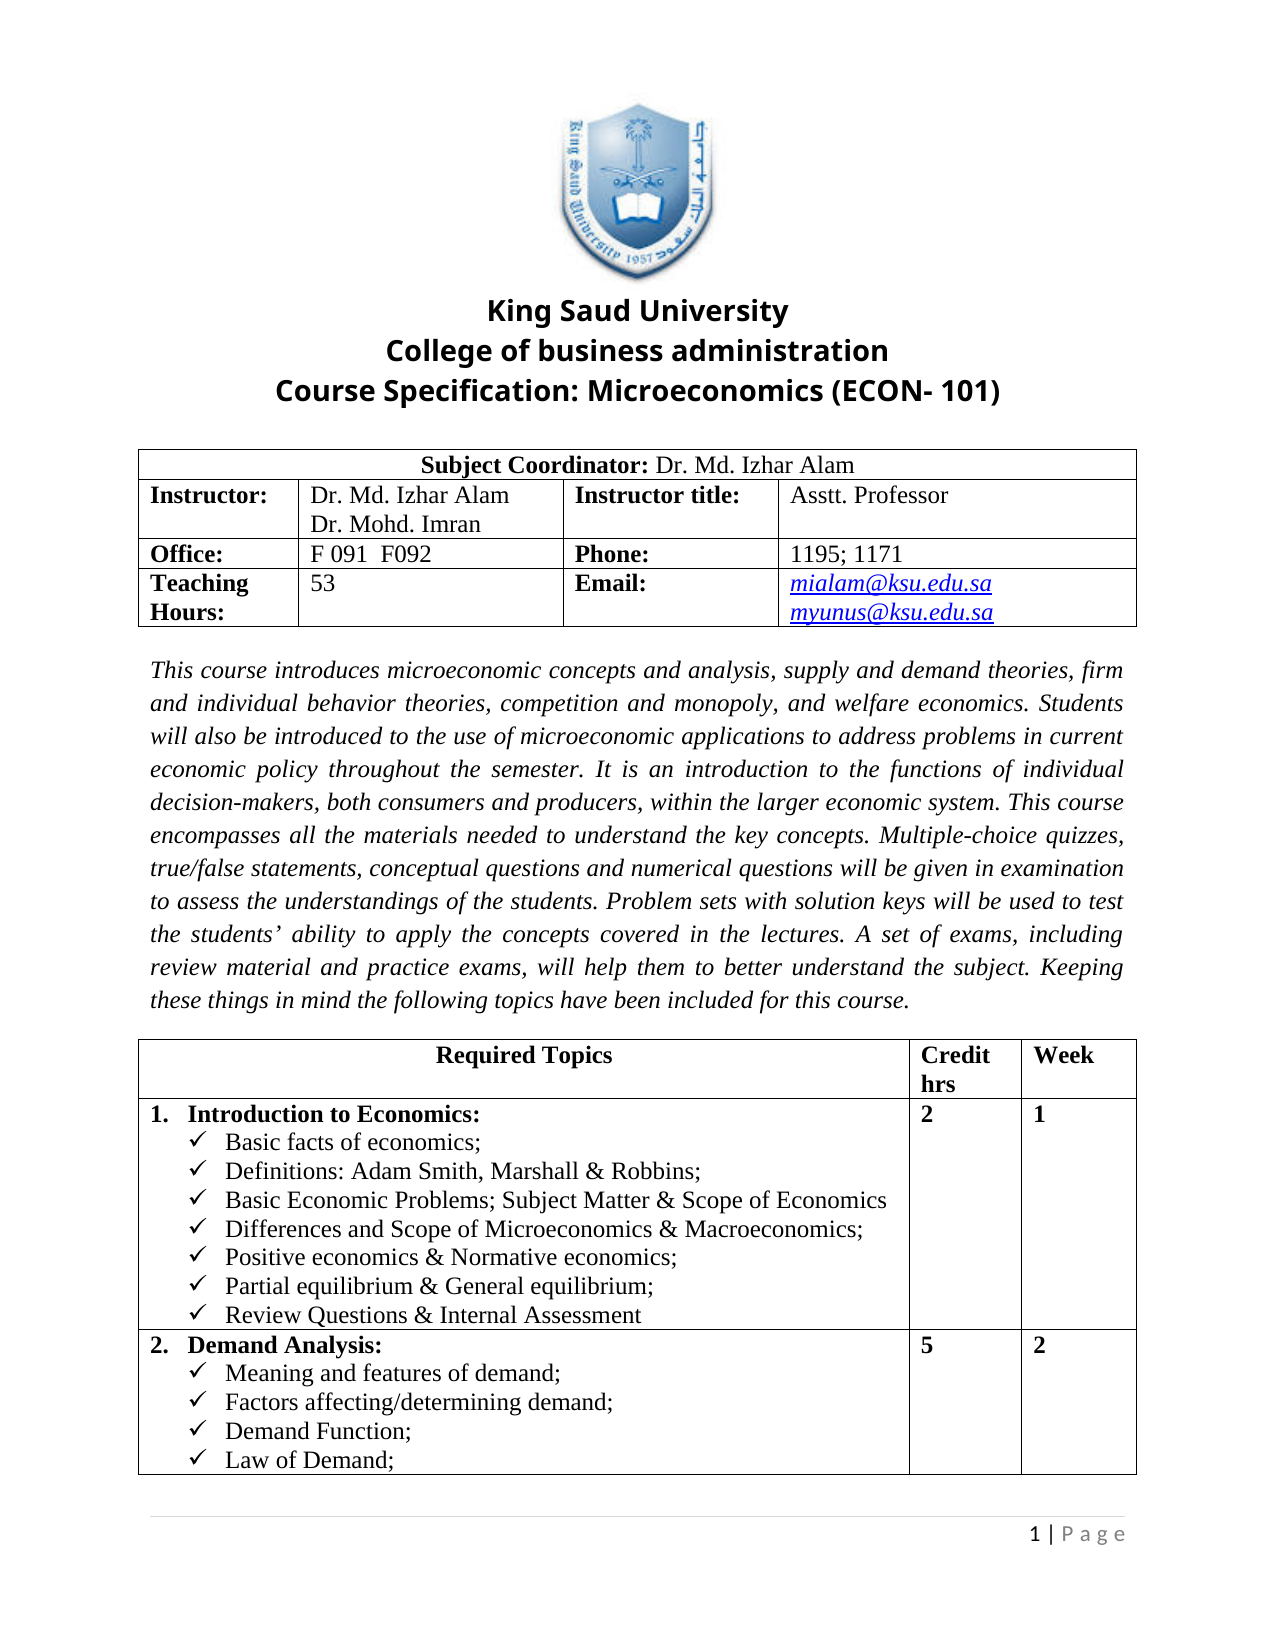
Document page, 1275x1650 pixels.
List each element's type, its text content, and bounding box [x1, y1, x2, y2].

table_header Required Topics [139, 1040, 909, 1098]
table_cell Email: [564, 569, 778, 626]
table_header Week [1022, 1040, 1136, 1098]
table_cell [139, 1330, 909, 1473]
text College of business administration [150, 330, 1125, 370]
table_cell mialam@ksu.edu.sa myunus@ksu.edu.sa [779, 569, 1136, 626]
table_cell 2 [910, 1099, 1021, 1329]
text Course Specification: Microeconomics (ECON- 101) [150, 370, 1125, 409]
table_cell Dr. Md. Izhar Alam Dr. Mohd. Imran [299, 480, 563, 538]
text King Saud University [150, 291, 1125, 330]
table_cell Asstt. Professor [779, 480, 1136, 538]
table_cell 2 [1022, 1330, 1136, 1473]
table_cell Office: [139, 539, 298, 567]
table_header Subject Coordinator: Dr. Md. Izhar Alam [139, 450, 1136, 479]
table_cell Instructor: [139, 480, 298, 538]
table_cell Instructor title: [564, 480, 778, 538]
text This course introduces microeconomic concepts and analysis, supply and demand theories, firm and individual behavior theories, competition and monopoly, and welfare economics. Students will also be introduced to the use of microeconomic applications to address problems in current economic policy throughout the semester. It is an introduction to the functions of individual decision-makers, both consumers and producers, within the larger economic system. This course encompasses all the materials needed to understand the key concepts. Multiple-choice quizzes, true/false statements, conceptual questions and numerical questions will be given in examination to assess the understandings of the students. Problem sets with solution keys will be used to test the students’ ability to apply the concepts covered in the lectures. A set of exams, including review material and practice exams, will help them to better understand the subject. Keeping these things in mind the following topics have been included for this course. [150, 655, 1125, 1014]
table_cell 5 [910, 1330, 1021, 1473]
table_cell Teaching Hours: [139, 569, 298, 626]
table_header Credit hrs [910, 1040, 1021, 1098]
table_cell F 091 F092 [299, 539, 563, 567]
table_cell 1195; 1171 [779, 539, 1136, 567]
picture [539, 93, 736, 291]
table_cell 1 [1022, 1099, 1136, 1329]
table_cell 53 [299, 569, 563, 626]
table_cell Phone: [564, 539, 778, 567]
table_cell Introduction to Economics: Basic facts of economics; Definitions: Adam Smith, Marshall & Robbins; Basic Economic Problems; Subject Matter & Scope of Economics Differences and Scope of Microeconomics & Macroeconomics; Positive economics & Normative economics; Partial equilibrium & General equilibrium; Review Questions & Internal Assessment [139, 1099, 909, 1329]
